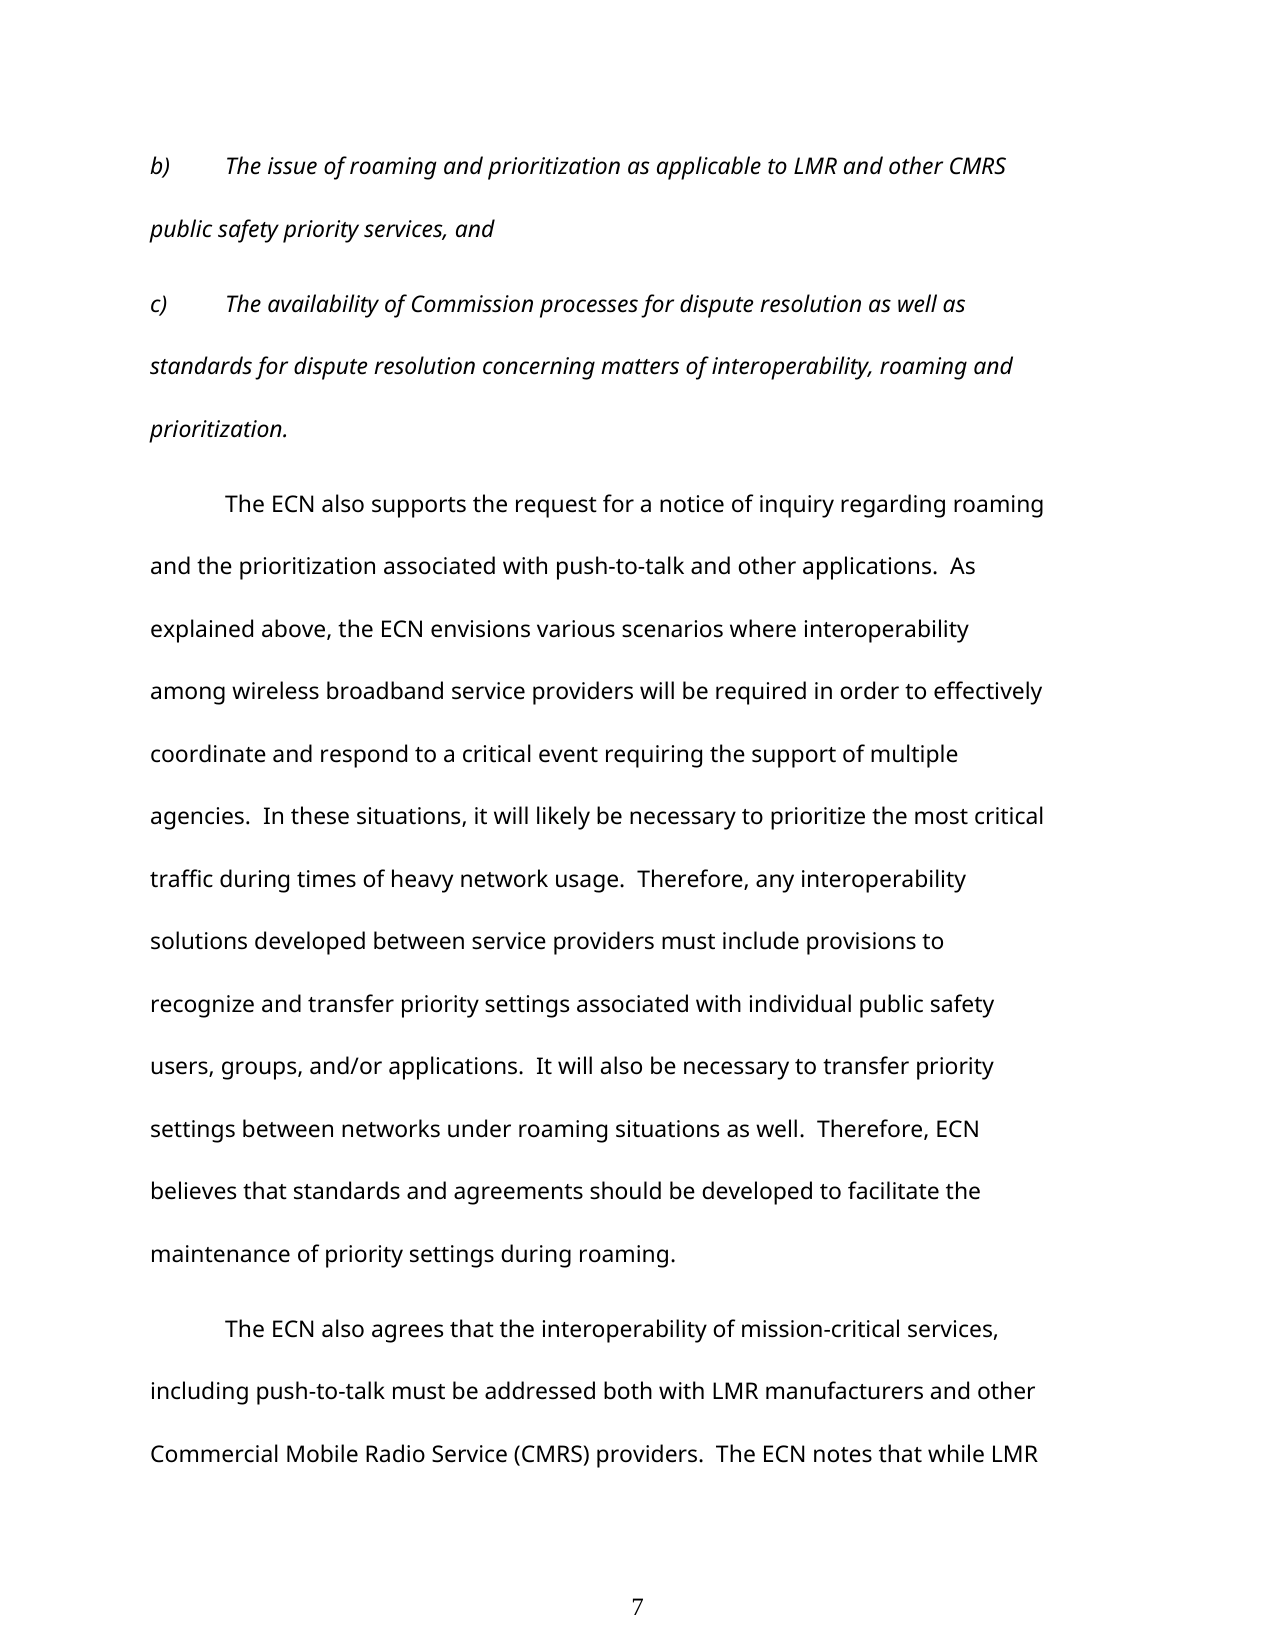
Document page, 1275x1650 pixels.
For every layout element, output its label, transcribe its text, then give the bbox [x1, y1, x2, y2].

text b) The issue of roaming and prioritization as applicable to LMR and other CMRS public safety priority services, and [150, 150, 1050, 244]
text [150, 1312, 1050, 1469]
text The ECN also supports the request for a notice of inquiry regarding roaming and the prioritization associated with push-to-talk and other applications. As explained above, the ECN envisions various scenarios where interoperability among wireless broadband service providers will be required in order to effectively coordinate and respond to a critical event requiring the support of multiple agencies. In these situations, it will likely be necessary to prioritize the most critical traffic during times of heavy network usage. Therefore, any interoperability solutions developed between service providers must include provisions to recognize and transfer priority settings associated with individual public safety users, groups, and/or applications. It will also be necessary to transfer priority settings between networks under roaming situations as well. Therefore, ECN believes that standards and agreements should be developed to facilitate the maintenance of priority settings during roaming. [150, 487, 1050, 1269]
text c) The availability of Commission processes for dispute resolution as well as standards for dispute resolution concerning matters of interoperability, roaming and prioritization. [150, 287, 1050, 444]
